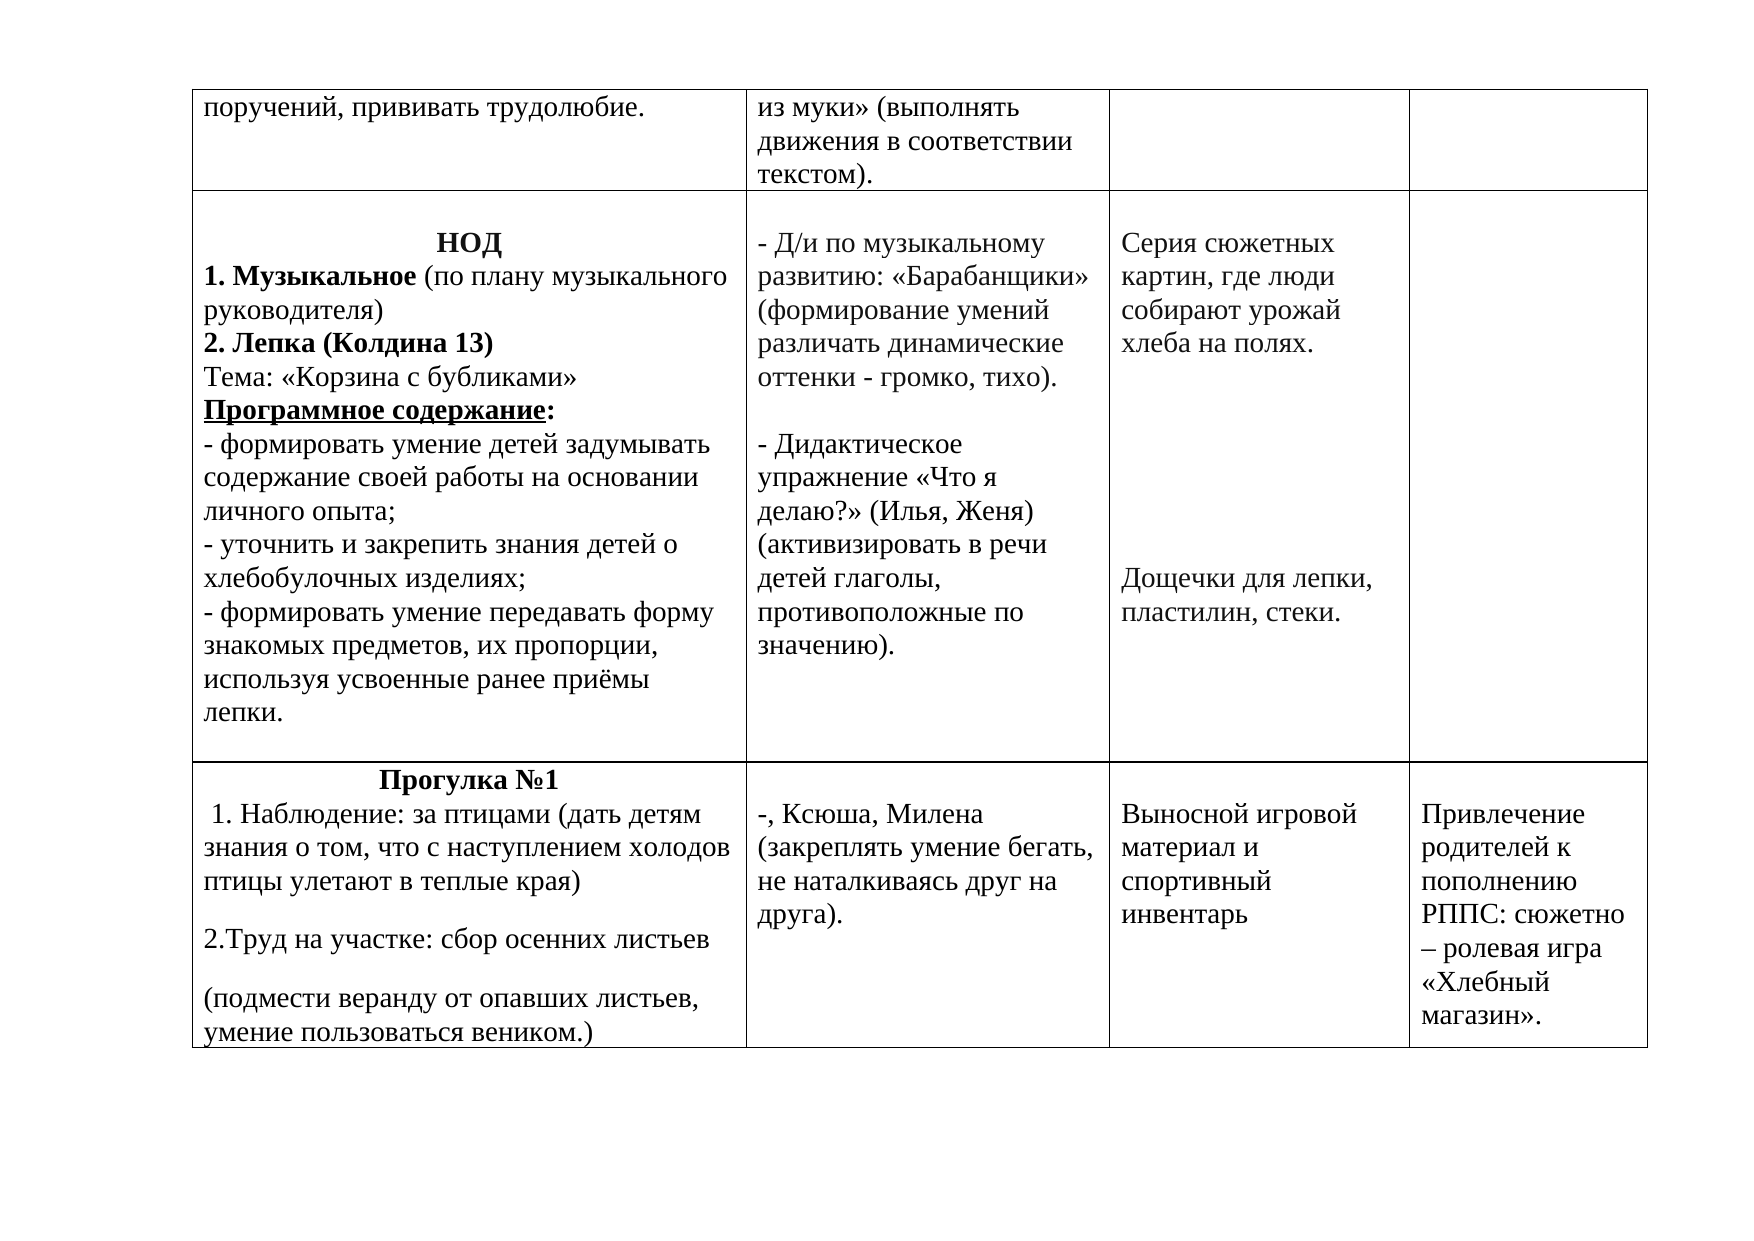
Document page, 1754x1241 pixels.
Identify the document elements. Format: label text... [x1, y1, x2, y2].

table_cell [193, 763, 746, 1047]
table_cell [747, 763, 1109, 1047]
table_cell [193, 90, 746, 190]
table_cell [1110, 90, 1409, 190]
table_cell [1410, 90, 1647, 190]
table_cell - Д/и по музыкальному развитию: «Барабанщики» (формирование умений различать динамические оттенки - громко, тихо). - Дидактическое упражнение «Что я делаю?» (Илья, Женя) (активизировать в речи детей глаголы, противоположные по значению). [747, 191, 1109, 761]
table_cell Серия сюжетных картин, где люди собирают урожай хлеба на полях. Дощечки для лепки, пластилин, стеки. [1110, 191, 1409, 761]
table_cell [1410, 763, 1647, 1047]
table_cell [747, 90, 1109, 190]
table_cell НОД 1. Музыкальное (по плану музыкального руководителя) 2. Лепка (Колдина 13) Тема: «Корзина с бубликами» Программное содержание: - формировать умение детей задумывать содержание своей работы на основании личного опыта; - уточнить и закрепить знания детей о хлебобулочных изделиях; - формировать умение передавать форму знакомых предметов, их пропорции, используя усвоенные ранее приёмы лепки. [193, 191, 746, 761]
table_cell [1110, 763, 1409, 1047]
table_cell [1410, 191, 1647, 761]
